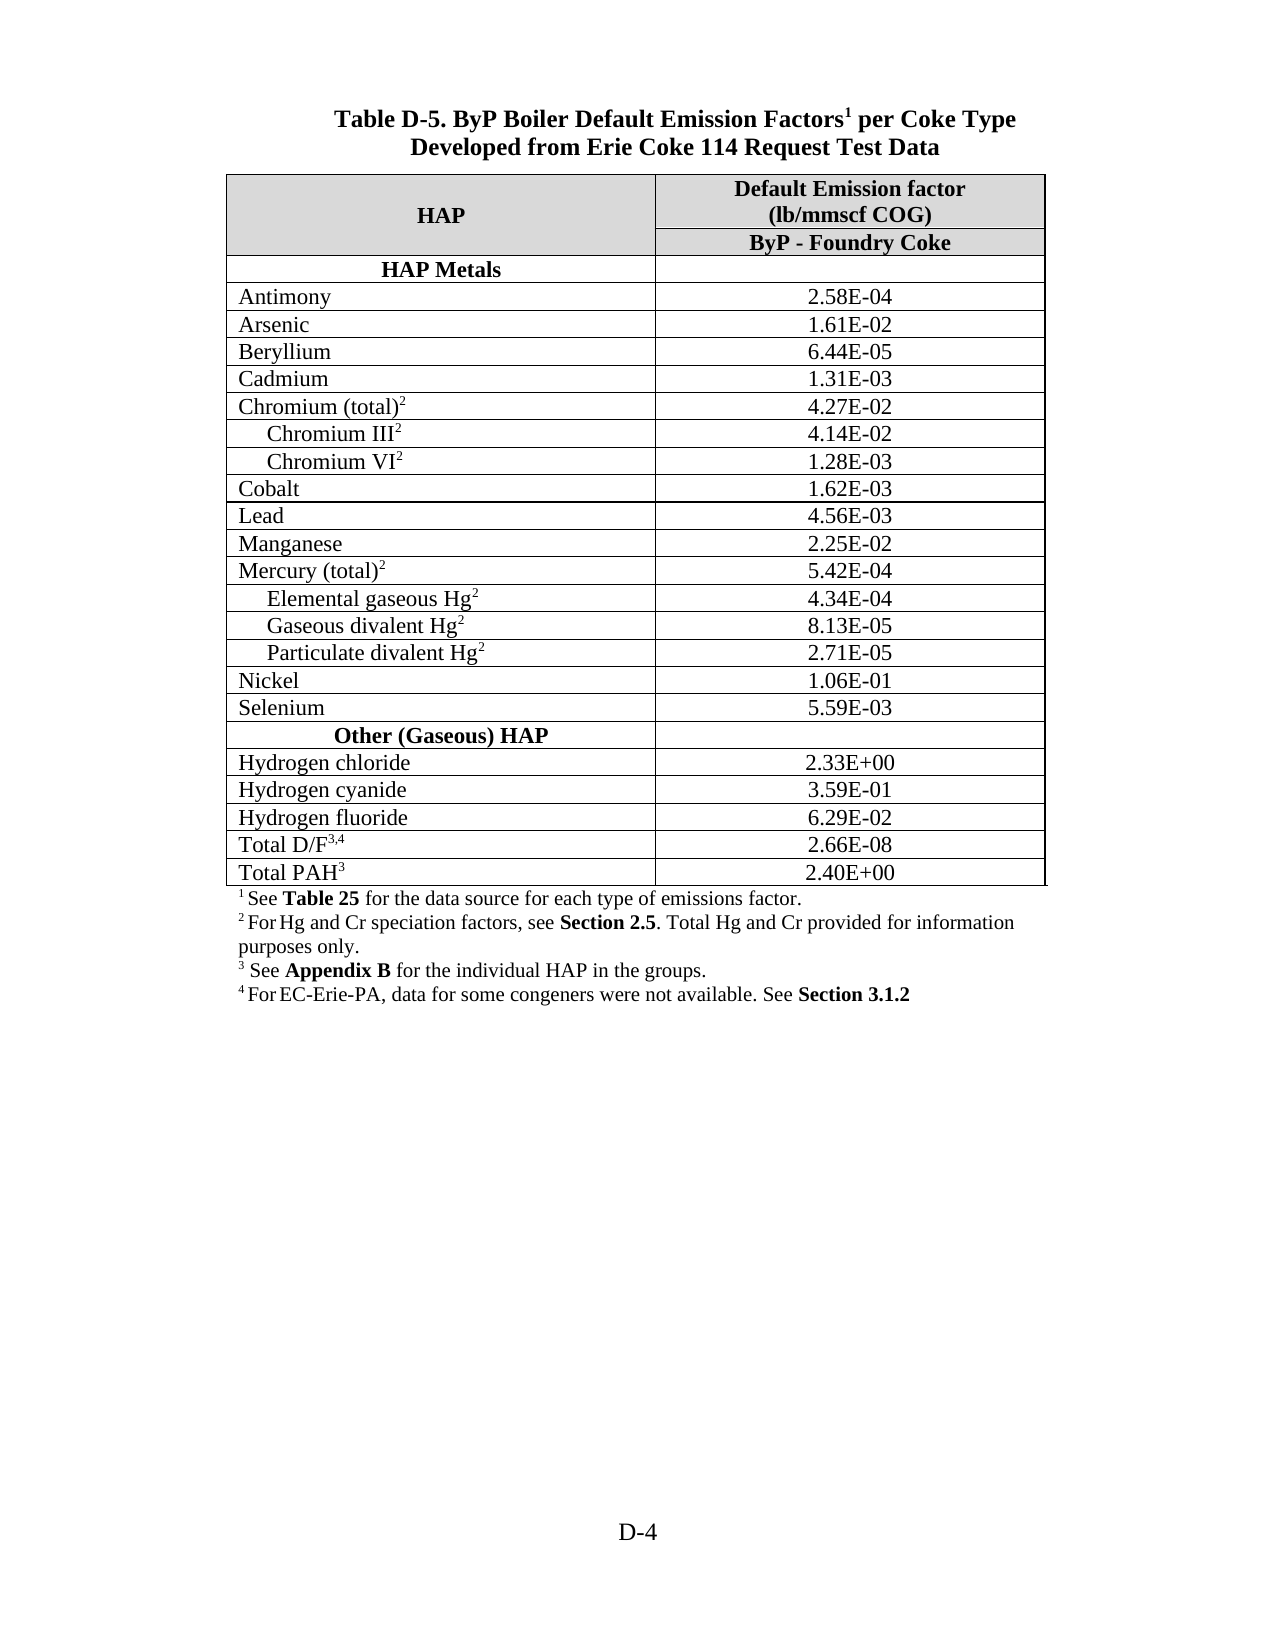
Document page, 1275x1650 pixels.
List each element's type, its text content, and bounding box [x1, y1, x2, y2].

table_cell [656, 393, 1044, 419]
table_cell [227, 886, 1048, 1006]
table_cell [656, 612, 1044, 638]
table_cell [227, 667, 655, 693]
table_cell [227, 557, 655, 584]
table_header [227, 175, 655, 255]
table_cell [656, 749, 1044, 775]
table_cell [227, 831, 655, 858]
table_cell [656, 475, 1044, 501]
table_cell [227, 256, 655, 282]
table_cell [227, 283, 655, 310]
text Developed from Erie Coke 114 Request Test Data [75, 132, 1200, 161]
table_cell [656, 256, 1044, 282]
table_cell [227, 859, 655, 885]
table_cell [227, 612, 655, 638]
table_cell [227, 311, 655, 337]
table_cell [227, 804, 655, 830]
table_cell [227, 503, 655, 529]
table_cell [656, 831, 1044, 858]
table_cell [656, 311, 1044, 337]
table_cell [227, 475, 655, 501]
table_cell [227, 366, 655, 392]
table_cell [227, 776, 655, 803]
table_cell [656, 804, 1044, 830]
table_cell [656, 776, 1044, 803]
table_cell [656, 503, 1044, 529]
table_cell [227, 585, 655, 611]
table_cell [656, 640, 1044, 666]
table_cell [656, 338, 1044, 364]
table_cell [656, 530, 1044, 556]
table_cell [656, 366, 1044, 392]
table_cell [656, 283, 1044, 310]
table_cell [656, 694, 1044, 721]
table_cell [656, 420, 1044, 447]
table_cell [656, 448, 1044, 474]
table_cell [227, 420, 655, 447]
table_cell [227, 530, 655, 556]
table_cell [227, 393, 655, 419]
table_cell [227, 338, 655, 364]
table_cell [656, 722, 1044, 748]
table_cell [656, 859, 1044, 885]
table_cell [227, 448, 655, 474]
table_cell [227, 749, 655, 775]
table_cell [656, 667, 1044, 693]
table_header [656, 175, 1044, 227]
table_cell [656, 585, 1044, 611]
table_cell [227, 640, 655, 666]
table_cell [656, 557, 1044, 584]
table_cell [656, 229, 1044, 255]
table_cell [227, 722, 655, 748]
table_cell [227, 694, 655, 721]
text Table D-5. ByP Boiler Default Emission Factors1 per Coke Type [75, 104, 1200, 132]
